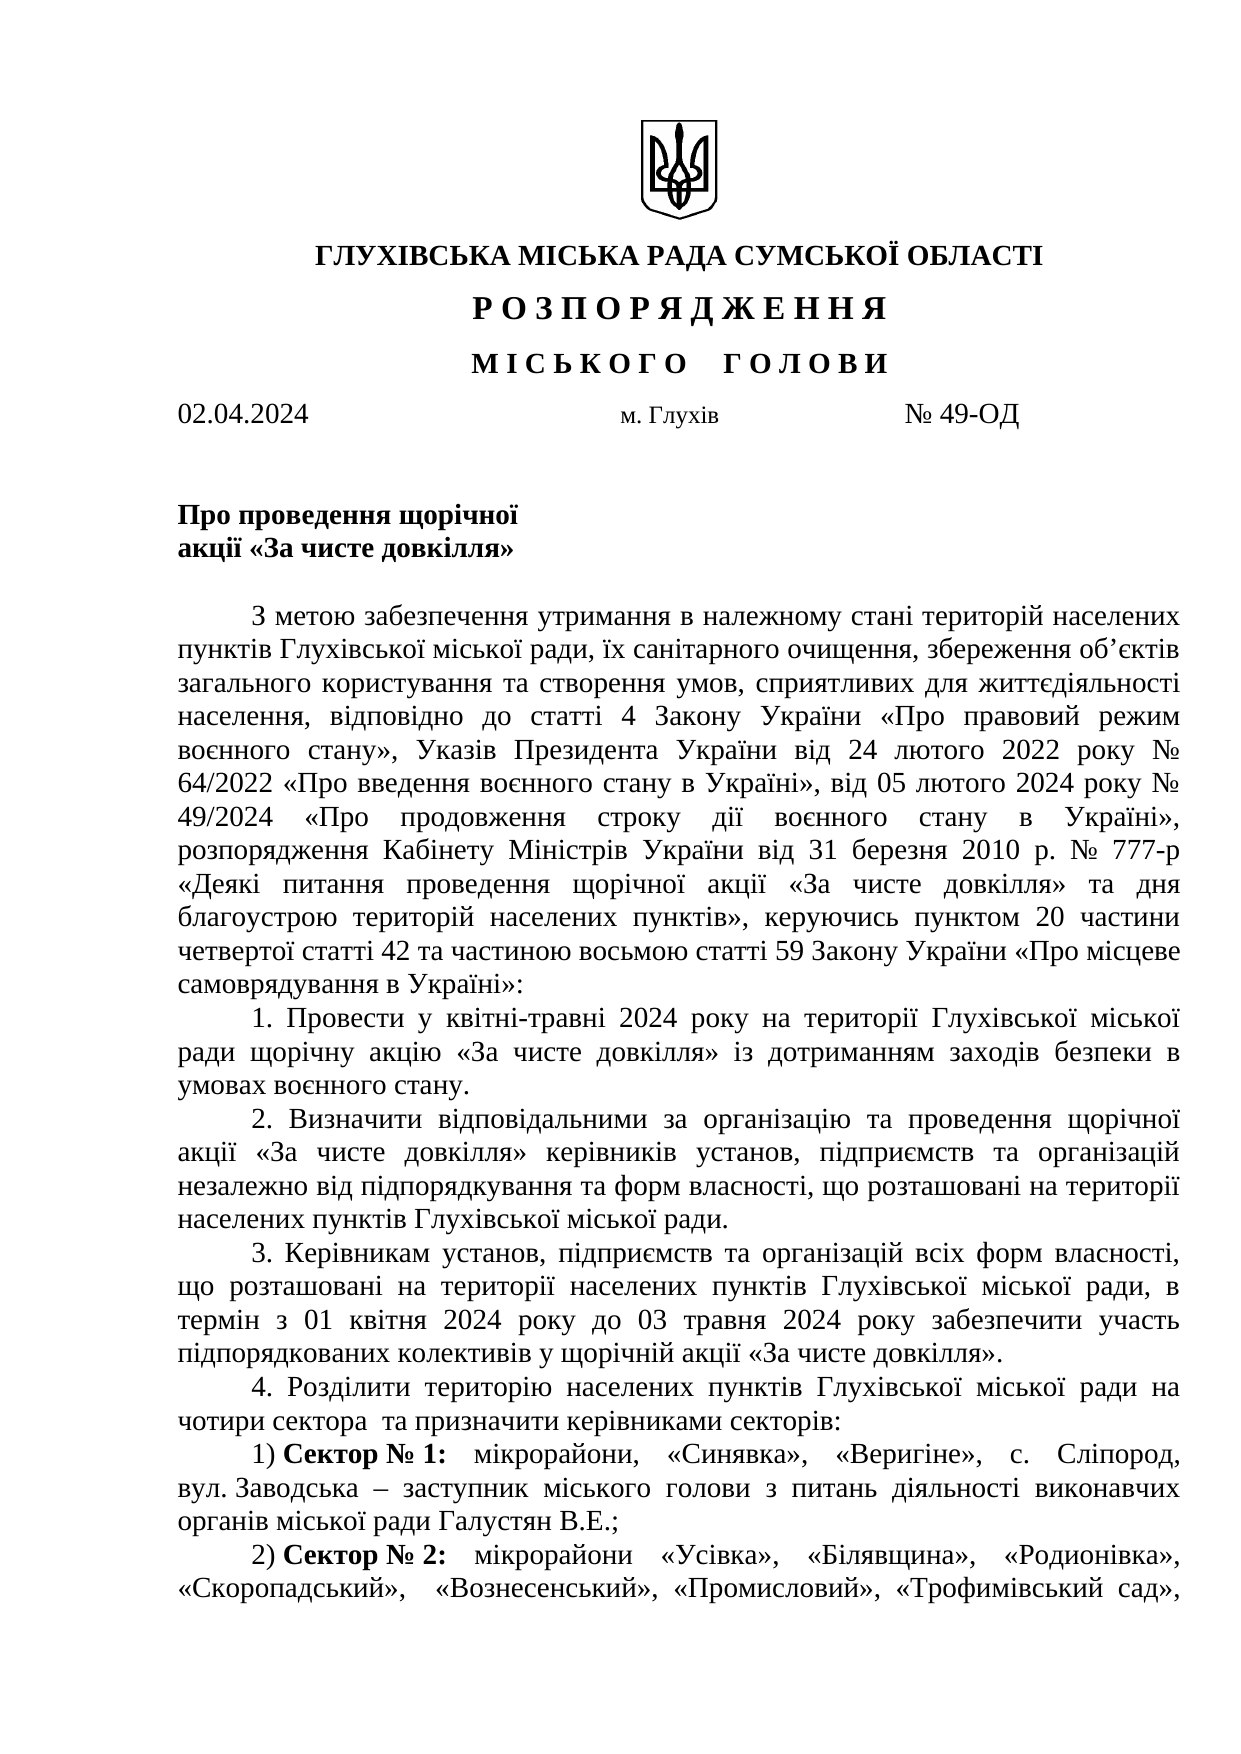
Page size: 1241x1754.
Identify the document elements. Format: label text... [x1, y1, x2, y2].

text 2. Визначити відповідальними за організацію та проведення щорічної акції «За чисте довкілля» керівників установ, підприємств та організацій незалежно від підпорядкування та форм власності, що розташовані на території населених пунктів Глухівської міської ради. [177, 1101, 1181, 1235]
text 3. Керівникам установ, підприємств та організацій всіх форм власності, що розташовані на території населених пунктів Глухівської міської ради, в термін з 01 квітня 2024 року до 03 травня 2024 року забезпечити участь підпорядкованих колективів у щорічній акції «За чисте довкілля». [177, 1235, 1181, 1369]
subtitle М І С Ь К О Г О Г О Л О В И [177, 346, 1181, 379]
text 1. Провести у квітні-травні 2024 року на території Глухівської міської ради щорічну акцію «За чисте довкілля» із дотриманням заходів безпеки в умовах воєнного стану. [177, 1000, 1181, 1101]
text 1) Сектор № 1: мікрорайони, «Синявка», «Веригіне», с. Сліпород, вул. Заводська – заступник міського голови з питань діяльності виконавчих органів міської ради Галустян В.Е.; [177, 1436, 1181, 1537]
text 4. Розділити територію населених пунктів Глухівської міської ради на чотири сектора та призначити керівниками секторів: [177, 1369, 1181, 1436]
text З метою забезпечення утримання в належному стані територій населених пунктів Глухівської міської ради, їх санітарного очищення, збереження об’єктів загального користування та створення умов, сприятливих для життєдіяльності населення, відповідно до статті 4 Закону України «Про правовий режим воєнного стану», Указів Президента України від 24 лютого 2022 року № 64/2022 «Про введення воєнного стану в Україні», від 05 лютого 2024 року № 49/2024 «Про продовження строку дії воєнного стану в Україні», розпорядження Кабінету Міністрів України від 31 березня 2010 р. № 777-р «Деякі питання проведення щорічної акції «За чисте довкілля» та дня благоустрою територій населених пунктів», керуючись пунктом 20 частини четвертої статті 42 та частиною восьмою статті 59 Закону України «Про місцеве самоврядування в Україні»: [177, 598, 1181, 1000]
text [177, 1537, 1181, 1604]
text 02.04.2024 м. Глухів № 49-ОД [177, 396, 1181, 430]
subtitle ГЛУХІВСЬКА МІСЬКА РАДА СУМСЬКОЇ ОБЛАСТІ [177, 238, 1181, 272]
picture [638, 118, 720, 222]
subtitle Р О З П О Р Я Д Ж Е Н Н Я [177, 288, 1181, 327]
text Про проведення щорічної акції «За чисте довкілля» [177, 497, 531, 564]
